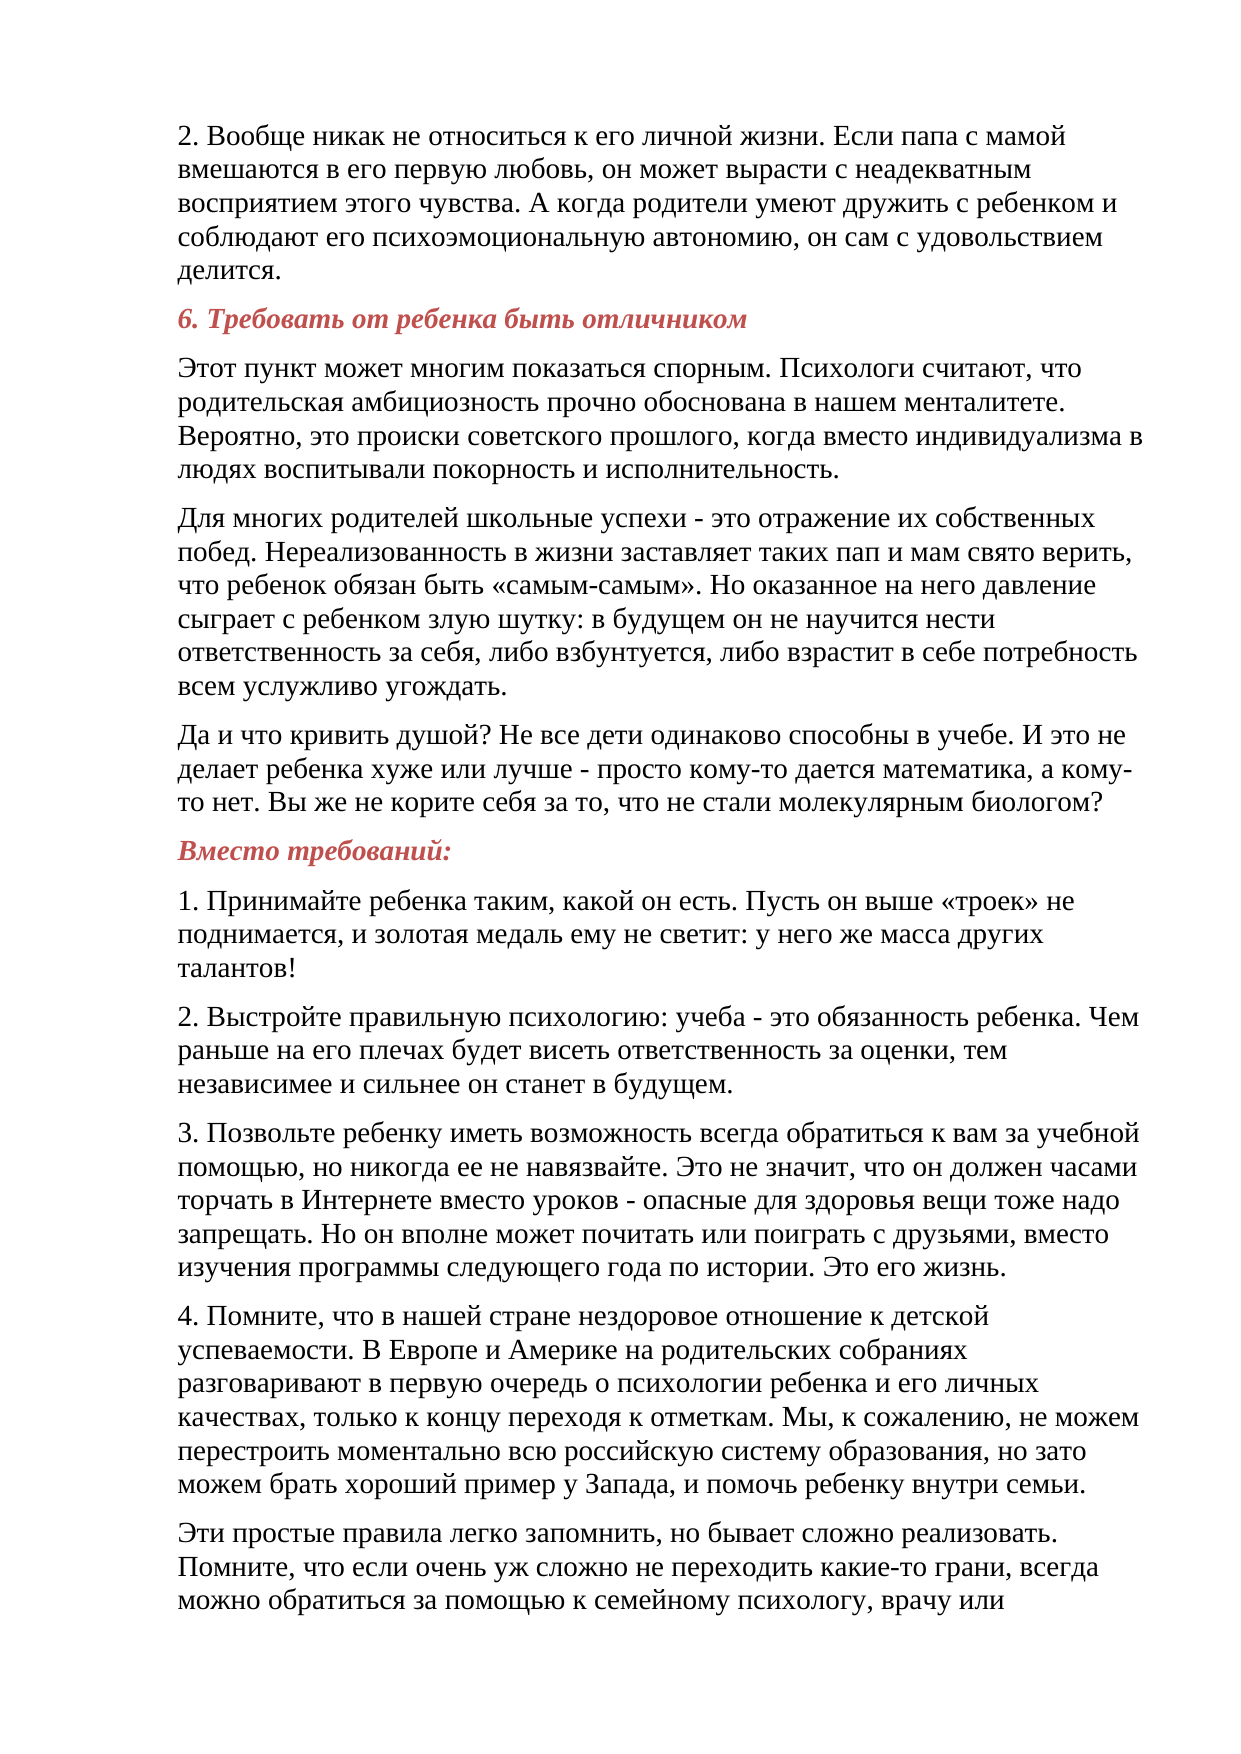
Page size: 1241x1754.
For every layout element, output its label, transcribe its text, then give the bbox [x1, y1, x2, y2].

text Вместо требований: [177, 833, 1152, 867]
text 2. Вообще никак не относиться к его личной жизни. Если папа с мамой вмешаются в его первую любовь, он может вырасти с неадекватным восприятием этого чувства. А когда родители умеют дружить с ребенком и соблюдают его психоэмоциональную автономию, он сам с удовольствием делится. [177, 118, 1152, 286]
text 6. Требовать от ребенка быть отличником [177, 301, 1152, 335]
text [177, 1515, 1152, 1616]
text 4. Помните, что в нашей стране нездоровое отношение к детской успеваемости. В Европе и Америке на родительских собраниях разговаривают в первую очередь о психологии ребенка и его личных качествах, только к концу переходя к отметкам. Мы, к сожалению, не можем перестроить моментально всю российскую систему образования, но зато можем брать хороший пример у Запада, и помочь ребенку внутри семьи. [177, 1298, 1152, 1500]
text 2. Выстройте правильную психологию: учеба - это обязанность ребенка. Чем раньше на его плечах будет висеть ответственность за оценки, тем независимее и сильнее он станет в будущем. [177, 999, 1152, 1099]
text Этот пункт может многим показаться спорным. Психологи считают, что родительская амбициозность прочно обоснована в нашем менталитете. Вероятно, это происки советского прошлого, когда вместо индивидуализма в людях воспитывали покорность и исполнительность. [177, 351, 1152, 485]
text Да и что кривить душой? Не все дети одинаково способны в учебе. И это не делает ребенка хуже или лучше - просто кому-то дается математика, а кому-то нет. Вы же не корите себя за то, что не стали молекулярным биологом? [177, 717, 1152, 818]
text Для многих родителей школьные успехи - это отражение их собственных побед. Нереализованность в жизни заставляет таких пап и мам свято верить, что ребенок обязан быть «самым-самым». Но оказанное на него давление сыграет с ребенком злую шутку: в будущем он не научится нести ответственность за себя, либо взбунтуется, либо взрастит в себе потребность всем услужливо угождать. [177, 500, 1152, 702]
text 3. Позвольте ребенку иметь возможность всегда обратиться к вам за учебной помощью, но никогда ее не навязвайте. Это не значит, что он должен часами торчать в Интернете вместо уроков - опасные для здоровья вещи тоже надо запрещать. Но он вполне может почитать или поиграть с друзьями, вместо изучения программы следующего года по истории. Это его жизнь. [177, 1115, 1152, 1283]
text 1. Принимайте ребенка таким, какой он есть. Пусть он выше «троек» не поднимается, и золотая медаль ему не светит: у него же масса других талантов! [177, 883, 1152, 983]
